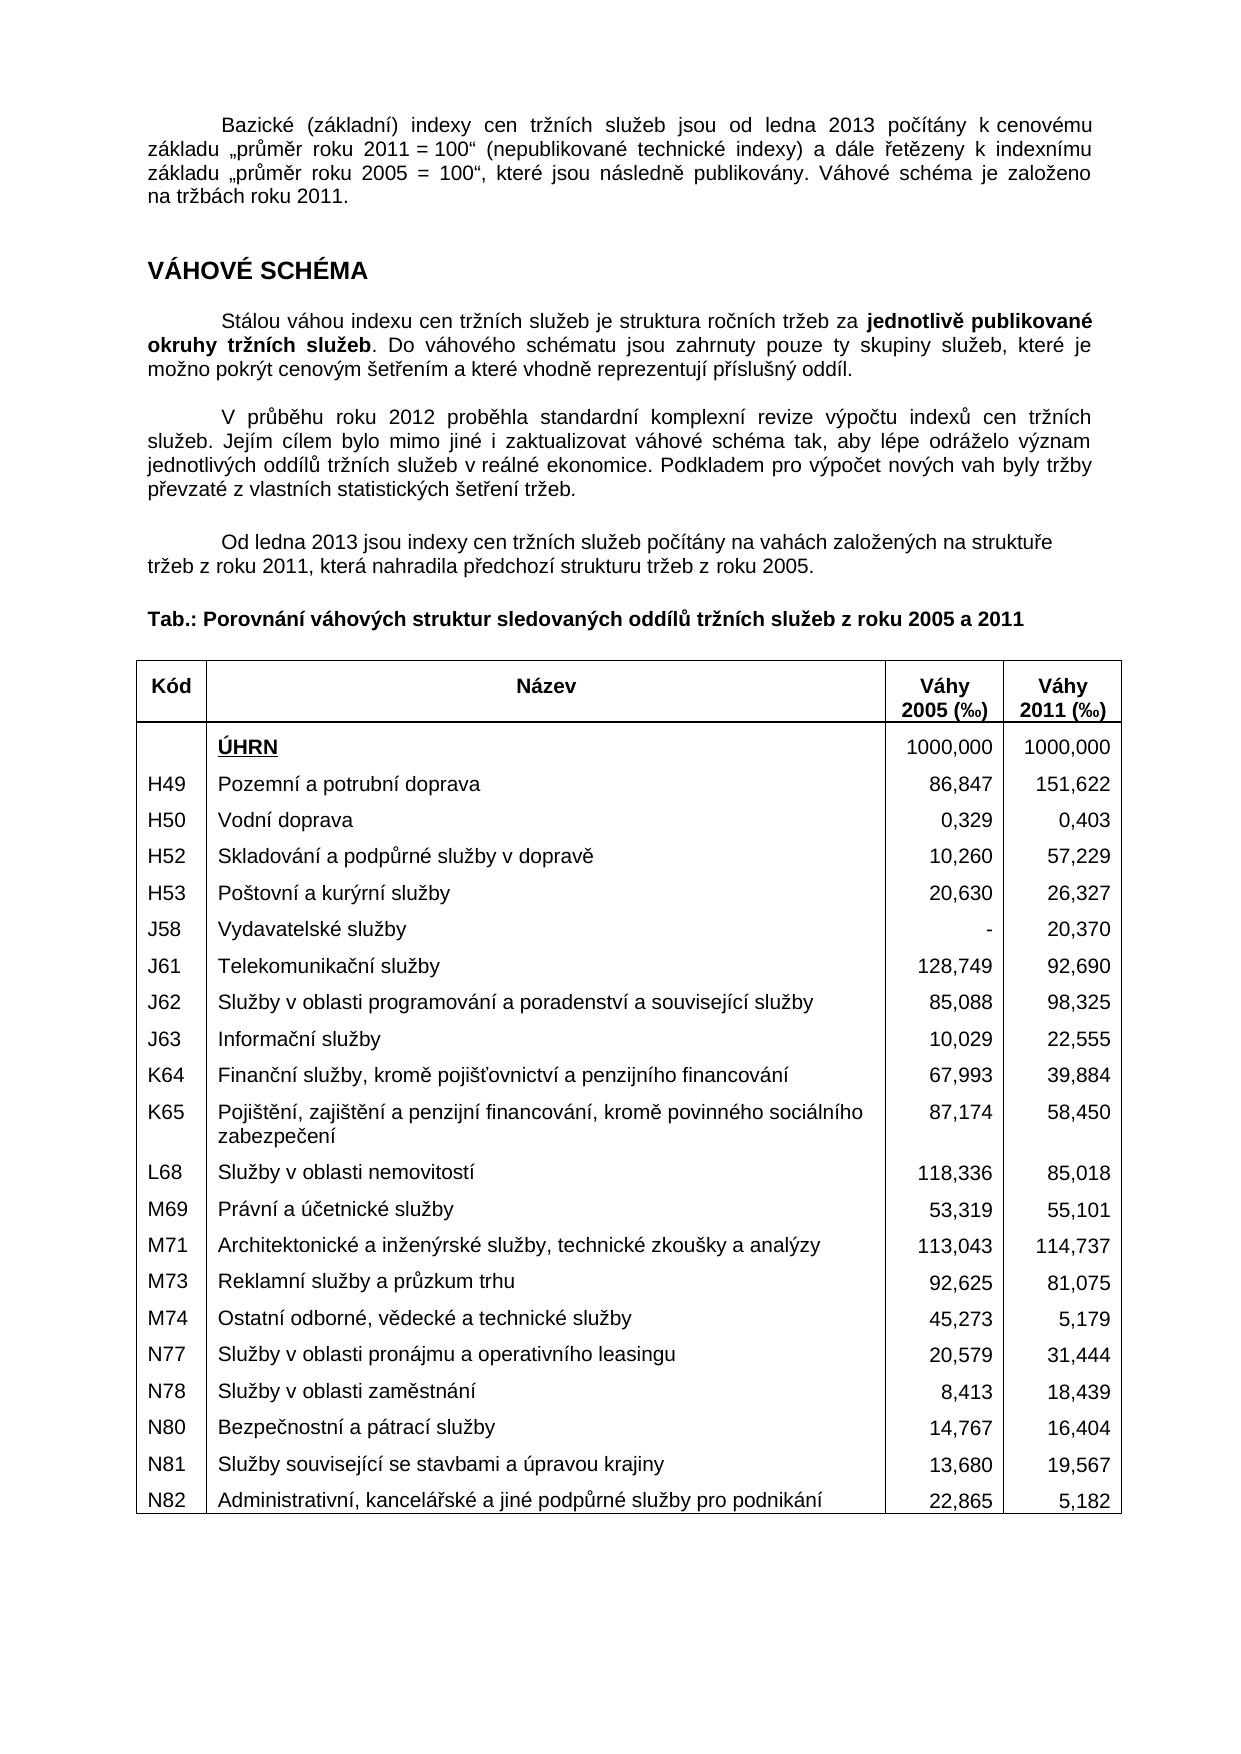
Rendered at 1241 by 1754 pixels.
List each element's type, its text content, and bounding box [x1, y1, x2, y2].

text VÁHOVÉ SCHÉMA [147, 256, 1093, 285]
text Stálou váhou indexu cen tržních služeb je struktura ročních tržeb za jednotlivě publikované okruhy tržních služeb. Do váhového schématu jsou zahrnuty pouze ty skupiny služeb, které je možno pokrýt cenovým šetřením a které vhodně reprezentují příslušný oddíl. [147, 309, 1093, 381]
table_header Váhy 2005 (‰) [886, 661, 1003, 721]
table_cell 1000,000 86,847 0,329 10,260 20,630 - 128,749 85,088 10,029 67,993 87,174 118,336 53,319 113,043 92,625 45,273 20,579 8,413 14,767 13,680 22,865 [886, 723, 1003, 1513]
text Bazické (základní) indexy cen tržních služeb jsou od ledna 2013 počítány k cenovému základu „průměr roku 2011 = 100“ (nepublikované technické indexy) a dále řetězeny k indexnímu základu „průměr roku 2005 = 100“, které jsou následně publikovány. Váhové schéma je založeno na tržbách roku 2011. [147, 112, 1093, 208]
table_cell 1000,000 151,622 0,403 57,229 26,327 20,370 92,690 98,325 22,555 39,884 58,450 85,018 55,101 114,737 81,075 5,179 31,444 18,439 16,404 19,567 5,182 [1004, 723, 1121, 1513]
text Tab.: Porovnání váhových struktur sledovaných oddílů tržních služeb z roku 2005 a 2011 [147, 607, 1093, 631]
text V průběhu roku 2012 proběhla standardní komplexní revize výpočtu indexů cen tržních služeb. Jejím cílem bylo mimo jiné i zaktualizovat váhové schéma tak, aby lépe odráželo význam jednotlivých oddílů tržních služeb v reálné ekonomice. Podkladem pro výpočet nových vah byly tržby převzaté z vlastních statistických šetření tržeb. [147, 405, 1093, 501]
text Od ledna 2013 jsou indexy cen tržních služeb počítány na vahách založených na struktuře tržeb z roku 2011, která nahradila předchozí strukturu tržeb z roku 2005. [147, 530, 1093, 578]
table_cell H49 H50 H52 H53 J58 J61 J62 J63 K64 K65 L68 M69 M71 M73 M74 N77 N78 N80 N81 N82 [137, 723, 206, 1513]
table_header Název [207, 661, 885, 721]
table_header Kód [137, 661, 206, 721]
table_header Váhy 2011 (‰) [1004, 661, 1121, 721]
table_cell ÚHRN Pozemní a potrubní doprava Vodní doprava Skladování a podpůrné služby v dopravě Poštovní a kurýrní služby Vydavatelské služby Telekomunikační služby Služby v oblasti programování a poradenství a související služby Informační služby Finanční služby, kromě pojišťovnictví a penzijního financování Pojištění, zajištění a penzijní financování, kromě povinného sociálního zabezpečení Služby v oblasti nemovitostí Právní a účetnické služby Architektonické a inženýrské služby, technické zkoušky a analýzy Reklamní služby a průzkum trhu Ostatní odborné, vědecké a technické služby Služby v oblasti pronájmu a operativního leasingu Služby v oblasti zaměstnání Bezpečnostní a pátrací služby Služby související se stavbami a úpravou krajiny Administrativní, kancelářské a jiné podpůrné služby pro podnikání [207, 723, 885, 1513]
